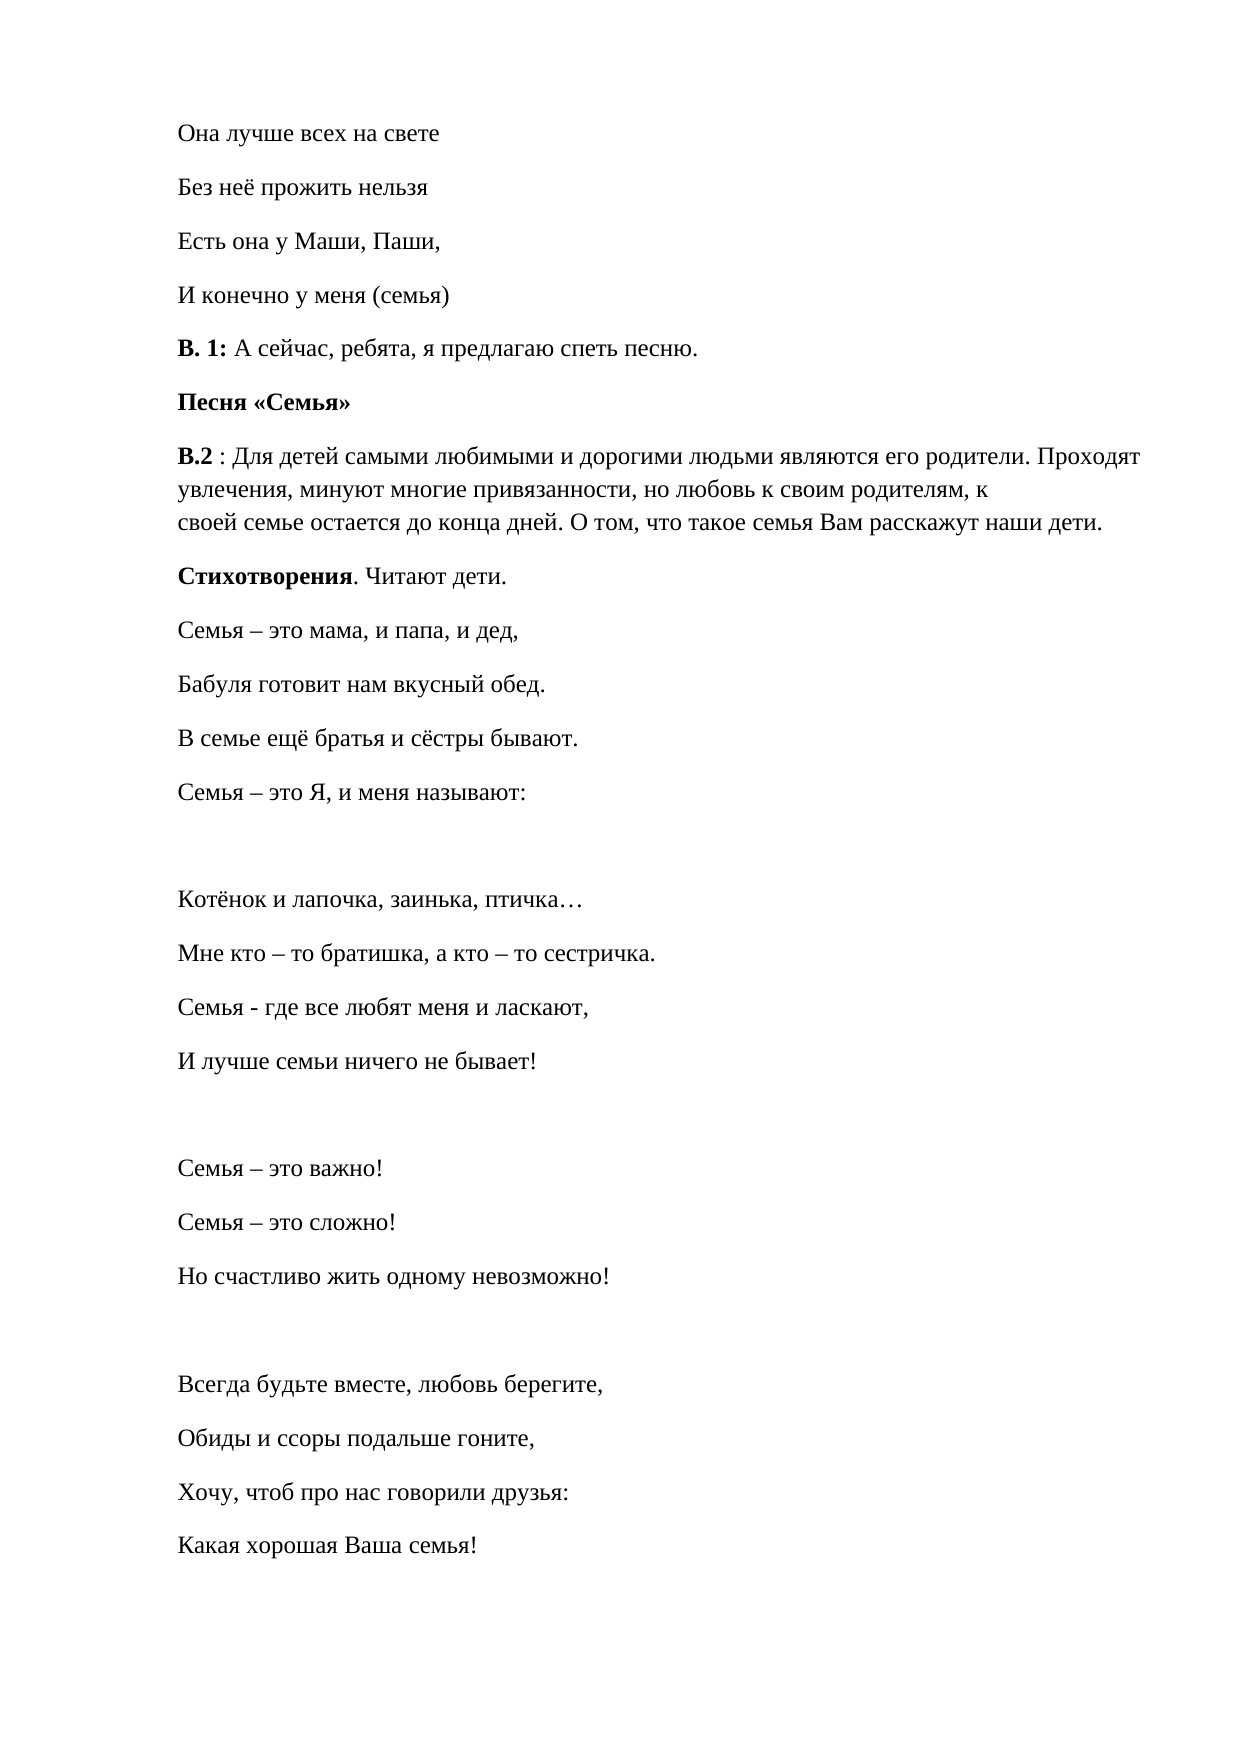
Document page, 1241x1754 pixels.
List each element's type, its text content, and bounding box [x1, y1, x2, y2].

text Семья – это Я, и меня называют: [177, 777, 1152, 805]
text Мне кто – то братишка, а кто – то сестричка. [177, 938, 1152, 967]
text Бабуля готовит нам вкусный обед. [177, 669, 1152, 698]
text Обиды и ссоры подальше гоните, [177, 1423, 1152, 1452]
text Котёнок и лапочка, заинька, птичка… [177, 884, 1152, 913]
text Есть она у Маши, Паши, [177, 226, 1152, 254]
text Она лучше всех на свете [177, 118, 1152, 147]
text В.2 : Для детей самыми любимыми и дорогими людьми являются его родители. Проходят увлечения, минуют многие привязанности, но любовь к своим родителям, к своей семье остается до конца дней. О том, что такое семья Вам расскажут наши дети. [177, 441, 1152, 536]
text Какая хорошая Ваша семья! [177, 1531, 1152, 1559]
text Хочу, чтоб про нас говорили друзья: [177, 1477, 1152, 1505]
text Семья – это мама, и папа, и дед, [177, 615, 1152, 644]
text В семье ещё братья и сёстры бывают. [177, 723, 1152, 751]
text Семья – это сложно! [177, 1207, 1152, 1236]
text И лучше семьи ничего не бывает! [177, 1046, 1152, 1074]
text Но счастливо жить одному невозможно! [177, 1261, 1152, 1290]
text И конечно у меня (семья) [177, 280, 1152, 308]
text Семья – это важно! [177, 1153, 1152, 1182]
text Песня «Семья» [177, 387, 1152, 416]
text В. 1: А сейчас, ребята, я предлагаю спеть песню. [177, 333, 1152, 362]
text Без неё прожить нельзя [177, 172, 1152, 201]
text Стихотворения. Читают дети. [177, 561, 1152, 590]
text Семья - где все любят меня и ласкают, [177, 992, 1152, 1021]
text Всегда будьте вместе, любовь берегите, [177, 1369, 1152, 1398]
